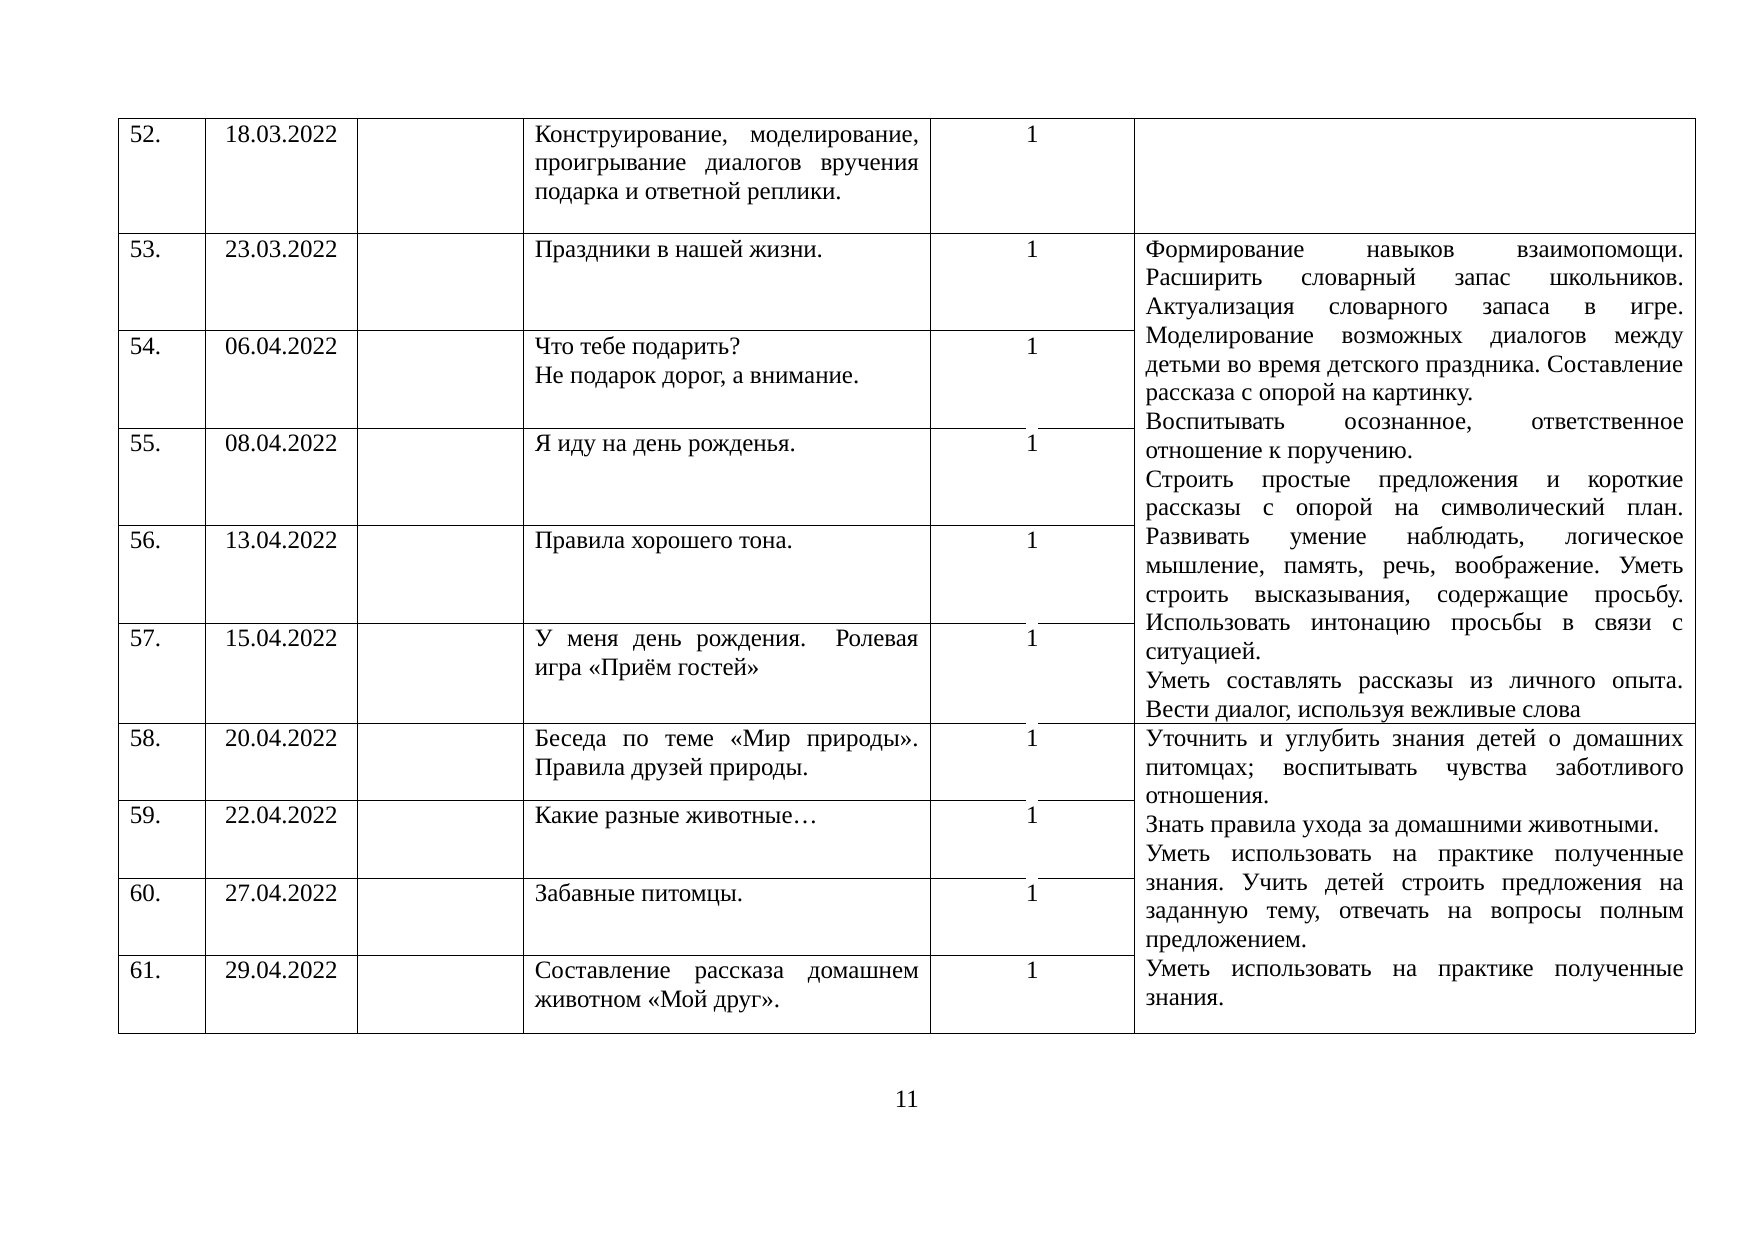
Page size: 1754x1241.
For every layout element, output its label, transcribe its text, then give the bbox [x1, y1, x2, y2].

table_cell 1 [931, 956, 1134, 1033]
table_cell Я иду на день рожденья. [524, 429, 930, 525]
table_cell 13.04.2022 [206, 526, 357, 622]
table_cell 27.04.2022 [206, 879, 357, 955]
table_cell [358, 526, 523, 622]
table_cell 1 [931, 801, 1134, 877]
table_cell [119, 234, 205, 330]
table_cell [358, 624, 523, 722]
table_cell У меня день рождения. Ролевая игра «Приём гостей» [524, 624, 930, 722]
table_cell Праздники в нашей жизни. [524, 234, 930, 330]
table_cell 23.03.2022 [206, 234, 357, 330]
table_cell [119, 526, 205, 622]
table_cell 1 [931, 234, 1134, 330]
table_cell 1 [931, 526, 1134, 622]
table_cell 1 [931, 429, 1134, 525]
table_cell [358, 956, 523, 1033]
table_cell Правила хорошего тона. [524, 526, 930, 622]
table_cell [119, 724, 205, 800]
table_cell Беседа по теме «Мир природы». Правила друзей природы. [524, 724, 930, 800]
table_cell 06.04.2022 [206, 331, 357, 428]
table_cell 1 [931, 119, 1134, 233]
table_cell 1 [931, 331, 1134, 428]
table_cell [358, 234, 523, 330]
table_cell Забавные питомцы. [524, 879, 930, 955]
table_cell [119, 801, 205, 877]
table_cell Конструирование, моделирование, проигрывание диалогов вручения подарка и ответной реплики. [524, 119, 930, 233]
table_cell [358, 724, 523, 800]
table_cell [358, 801, 523, 877]
table_cell [119, 429, 205, 525]
table_cell [119, 879, 205, 955]
table_cell Формирование навыков взаимопомощи. Расширить словарный запас школьников. Актуализация словарного запаса в игре. Моделирование возможных диалогов между детьми во время детского праздника. Составление рассказа с опорой на картинку. Воспитывать осознанное, ответственное отношение к поручению. Строить простые предложения и короткие рассказы с опорой на символический план. Развивать умение наблюдать, логическое мышление, память, речь, воображение. Уметь строить высказывания, содержащие просьбу. Использовать интонацию просьбы в связи с ситуацией. Уметь составлять рассказы из личного опыта. Вести диалог, используя вежливые слова [1135, 234, 1695, 722]
table_cell [358, 119, 523, 233]
table_cell Уточнить и углубить знания детей о домашних питомцах; воспитывать чувства заботливого отношения. Знать правила ухода за домашними животными. Уметь использовать на практике полученные знания. Учить детей строить предложения на заданную тему, отвечать на вопросы полным предложением. Уметь использовать на практике полученные знания. Развитие логических операций: анализа и синтеза при обсуждении вопросов темы. Воспитывать доброту, отзывчивость; развивать разговорную речь, умение выражать свои мысли связно, последовательно, полным предложением. Воспитывать чувства взаимопомощи, товарищества (коллективизма), умения быть внимательным к окружающим людям, думать о других. [1135, 724, 1695, 1033]
table_cell 22.04.2022 [206, 801, 357, 877]
table_cell [119, 119, 205, 233]
table_cell [358, 331, 523, 428]
table_cell 08.04.2022 [206, 429, 357, 525]
table_cell [119, 956, 205, 1033]
table_cell 18.03.2022 [206, 119, 357, 233]
table_cell Что тебе подарить? Не подарок дорог, а внимание. [524, 331, 930, 428]
table_cell [119, 331, 205, 428]
table_cell Составление рассказа домашнем животном «Мой друг». [524, 956, 930, 1033]
table_cell 1 [931, 724, 1134, 800]
table_cell Какие разные животные… [524, 801, 930, 877]
table_cell 1 [931, 879, 1134, 955]
table_cell [358, 879, 523, 955]
table_cell 15.04.2022 [206, 624, 357, 722]
table_cell [119, 624, 205, 722]
table_cell 1 [931, 624, 1134, 722]
table_cell 20.04.2022 [206, 724, 357, 800]
table_cell [358, 429, 523, 525]
table_cell 29.04.2022 [206, 956, 357, 1033]
